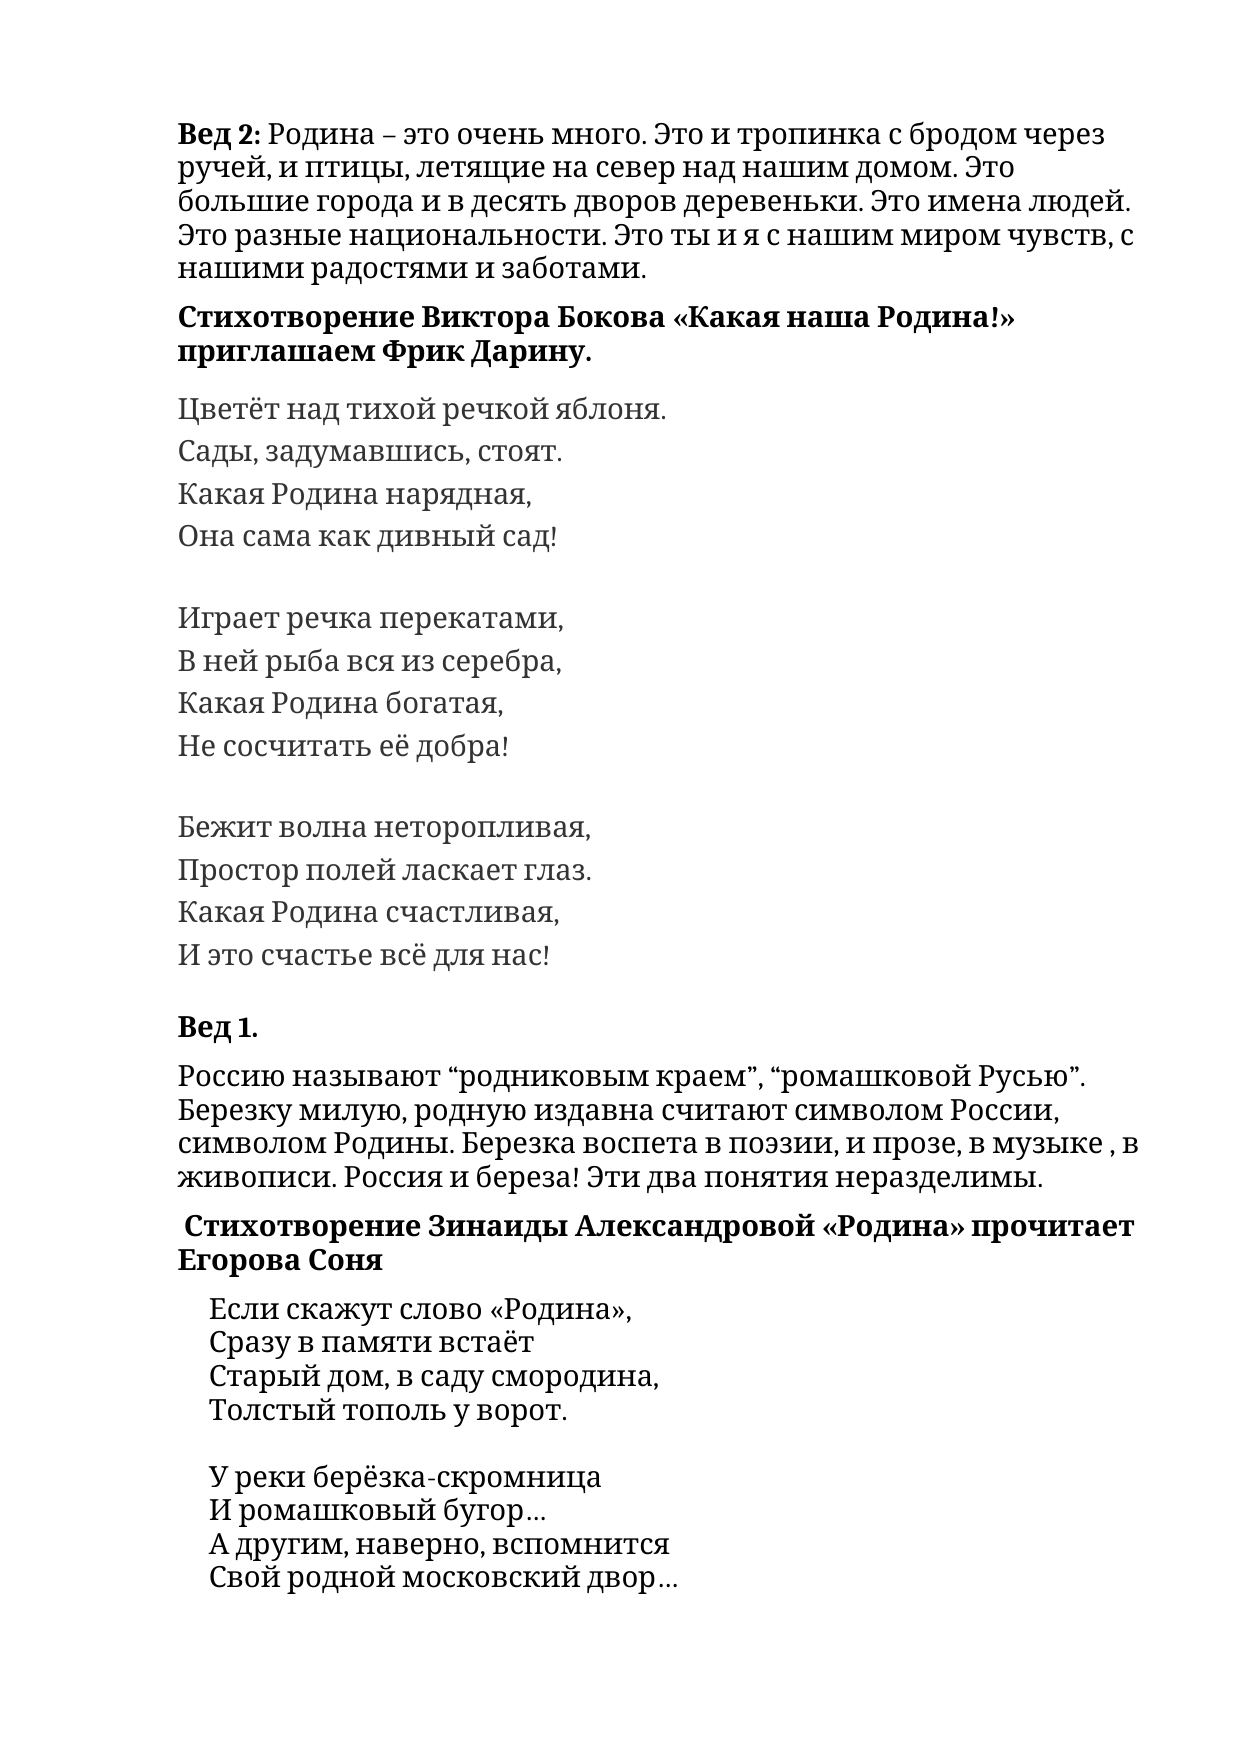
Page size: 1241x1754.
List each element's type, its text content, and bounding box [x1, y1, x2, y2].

text Старый дом, в саду смородина, [177, 1360, 1152, 1394]
text Вед 2: Родина – это очень много. Это и тропинка с бродом через ручей, и птицы, летящие на север над нашим домом. Это большие города и в десять дворов деревеньки. Это имена людей. Это разные национальности. Это ты и я с нашим миром чувств, с нашими радостями и заботами. [177, 118, 1152, 286]
text Свой родной московский двор… [177, 1561, 1152, 1595]
text У реки берёзка-скромница [177, 1461, 1152, 1494]
text Стихотворение Виктора Бокова «Какая наша Родина!» приглашаем Фрик Дарину. [177, 301, 1152, 368]
text Толстый тополь у ворот. [177, 1394, 1152, 1427]
text Сразу в памяти встаёт [177, 1327, 1152, 1360]
text Стихотворение Зинаиды Александровой «Родина» прочитает Егорова Соня [177, 1210, 1152, 1277]
text Бежит волна неторопливая, Простор полей ласкает глаз. Какая Родина счастливая, И это счастье всё для нас! [177, 802, 1152, 972]
text Цветёт над тихой речкой яблоня. Сады, задумавшись, стоят. Какая Родина нарядная, Она сама как дивный сад! [177, 384, 1152, 554]
text Вед 1. [177, 1011, 1152, 1045]
text И ромашковый бугор… [177, 1494, 1152, 1528]
text А другим, наверно, вспомнится [177, 1528, 1152, 1561]
text Россию называют “родниковым краем”, “ромашковой Русью”. Березку милую, родную издавна считают символом России, символом Родины. Березка воспета в поэзии, и прозе, в музыке , в живописи. Россия и береза! Эти два понятия неразделимы. [177, 1061, 1152, 1195]
text Если скажут слово «Родина», [177, 1293, 1152, 1327]
text Играет речка перекатами, В ней рыба вся из серебра, Какая Родина богатая, Не сосчитать её добра! [177, 593, 1152, 763]
